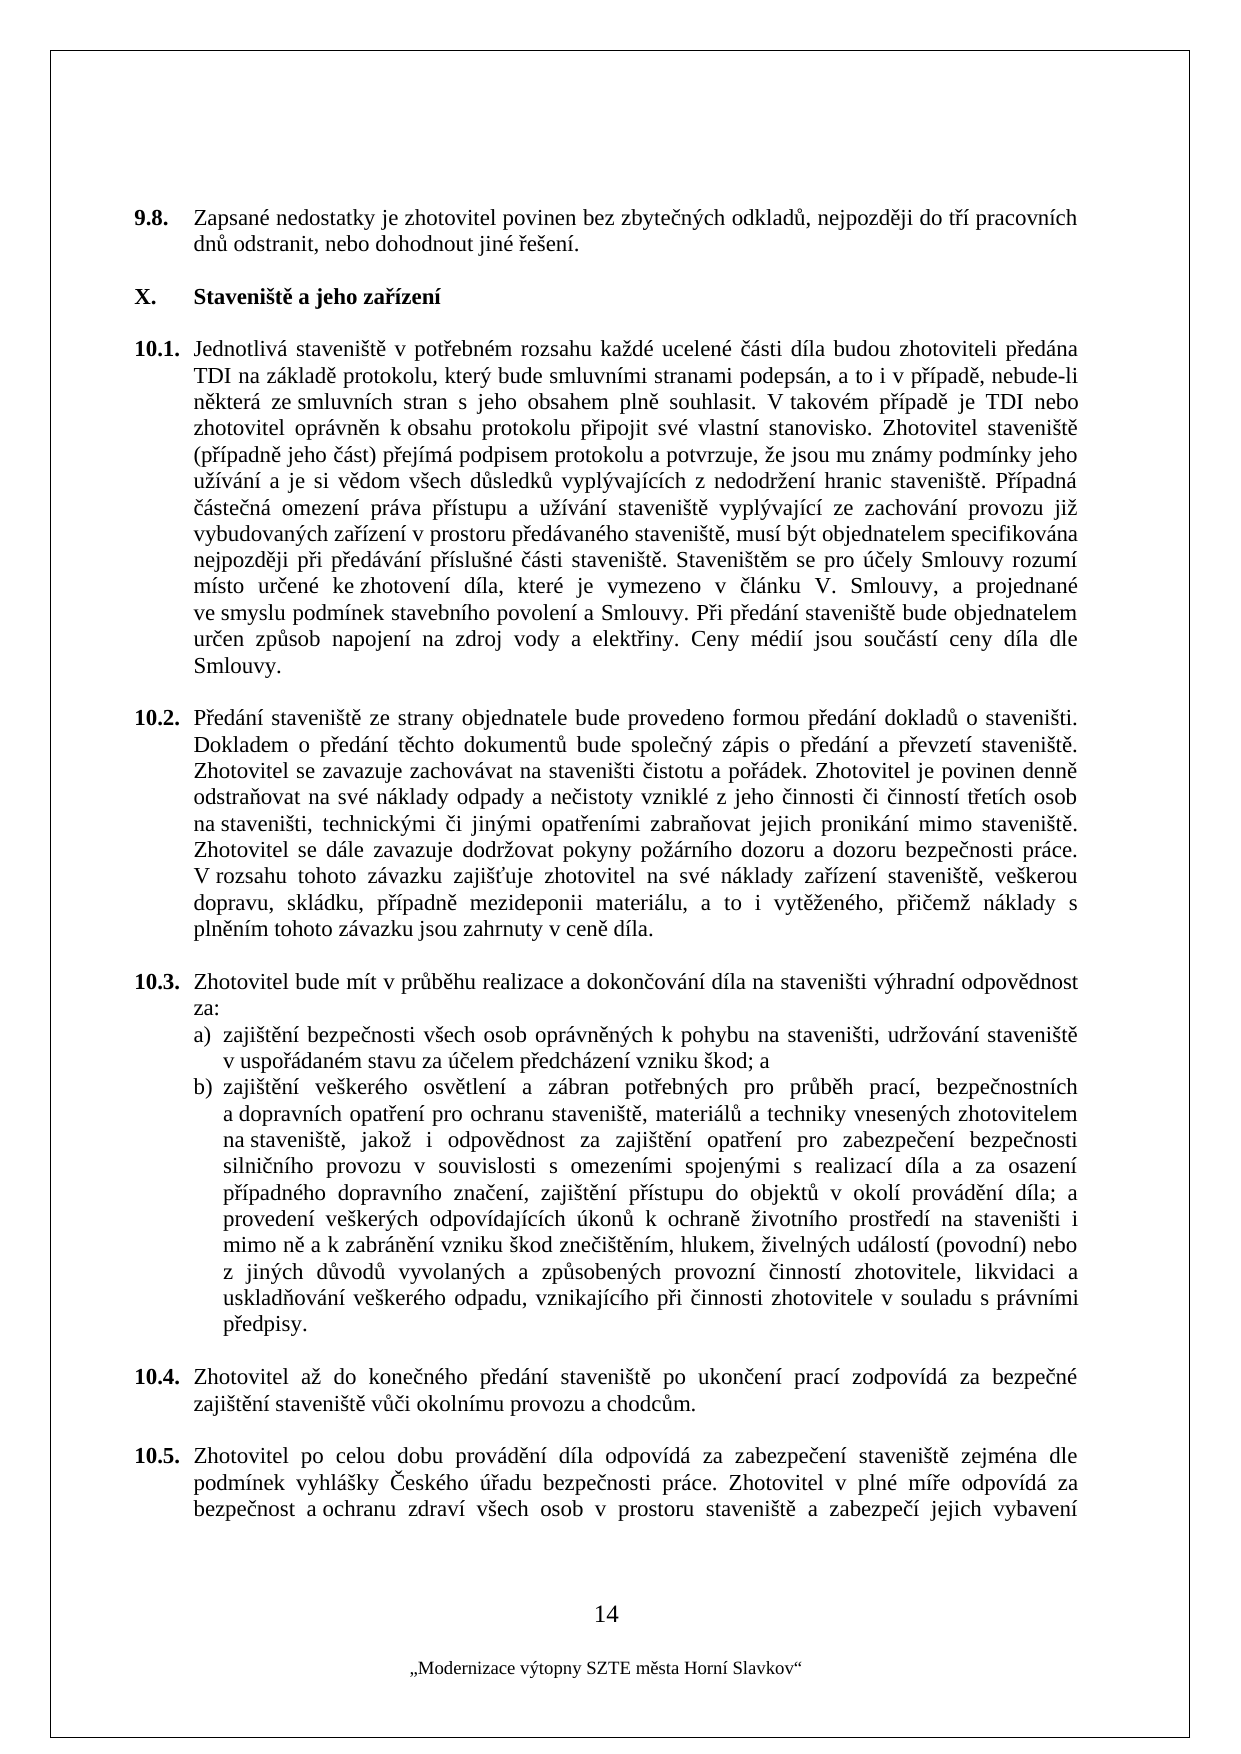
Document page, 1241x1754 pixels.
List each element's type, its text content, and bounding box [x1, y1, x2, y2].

list Zapsané nedostatky je zhotovitel povinen bez zbytečných odkladů, nejpozději do tří pracovních dnů odstranit, nebo dohodnout jiné řešení. [134, 204, 1079, 256]
list Zhotovitel až do konečného předání staveniště po ukončení prací zodpovídá za bezpečné zajištění staveniště vůči okolnímu provozu a chodcům. [134, 1363, 1079, 1416]
list Zhotovitel bude mít v průběhu realizace a dokončování díla na staveništi výhradní odpovědnost za: [134, 968, 1079, 1021]
list Staveniště a jeho zařízení [134, 283, 1079, 309]
list zajištění bezpečnosti všech osob oprávněných k pohybu na staveništi, udržování staveniště v uspořádaném stavu za účelem předcházení vzniku škod; a [193, 1021, 1079, 1073]
list Jednotlivá staveniště v potřebném rozsahu každé ucelené části díla budou zhotoviteli předána TDI na základě protokolu, který bude smluvními stranami podepsán, a to i v případě, nebude-li některá ze smluvních stran s jeho obsahem plně souhlasit. V takovém případě je TDI nebo zhotovitel oprávněn k obsahu protokolu připojit své vlastní stanovisko. Zhotovitel staveniště (případně jeho část) přejímá podpisem protokolu a potvrzuje, že jsou mu známy podmínky jeho užívání a je si vědom všech důsledků vyplývajících z nedodržení hranic staveniště. Případná částečná omezení práva přístupu a užívání staveniště vyplývající ze zachování provozu již vybudovaných zařízení v prostoru předávaného staveniště, musí být objednatelem specifikována nejpozději při předávání příslušné části staveniště. Staveništěm se pro účely Smlouvy rozumí místo určené ke zhotovení díla, které je vymezeno v článku V. Smlouvy, a projednané ve smyslu podmínek stavebního povolení a Smlouvy. Při předání staveniště bude objednatelem určen způsob napojení na zdroj vody a elektřiny. Ceny médií jsou součástí ceny díla dle Smlouvy. [134, 335, 1079, 678]
list zajištění veškerého osvětlení a zábran potřebných pro průběh prací, bezpečnostních a dopravních opatření pro ochranu staveniště, materiálů a techniky vnesených zhotovitelem na staveniště, jakož i odpovědnost za zajištění opatření pro zabezpečení bezpečnosti silničního provozu v souvislosti s omezeními spojenými s realizací díla a za osazení případného dopravního značení, zajištění přístupu do objektů v okolí provádění díla; a provedení veškerých odpovídajících úkonů k ochraně životního prostředí na staveništi i mimo ně a k zabránění vzniku škod znečištěním, hlukem, živelných událostí (povodní) nebo z jiných důvodů vyvolaných a způsobených provozní činností zhotovitele, likvidaci a uskladňování veškerého odpadu, vznikajícího při činnosti zhotovitele v souladu s právními předpisy. [193, 1073, 1079, 1337]
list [134, 1442, 1079, 1521]
list Předání staveniště ze strany objednatele bude provedeno formou předání dokladů o staveništi. Dokladem o předání těchto dokumentů bude společný zápis o předání a převzetí staveniště. Zhotovitel se zavazuje zachovávat na staveništi čistotu a pořádek. Zhotovitel je povinen denně odstraňovat na své náklady odpady a nečistoty vzniklé z jeho činnosti či činností třetích osob na staveništi, technickými či jinými opatřeními zabraňovat jejich pronikání mimo staveniště. Zhotovitel se dále zavazuje dodržovat pokyny požárního dozoru a dozoru bezpečnosti práce. V rozsahu tohoto závazku zajišťuje zhotovitel na své náklady zařízení staveniště, veškerou dopravu, skládku, případně mezideponii materiálu, a to i vytěženého, přičemž náklady s plněním tohoto závazku jsou zahrnuty v ceně díla. [134, 704, 1079, 942]
